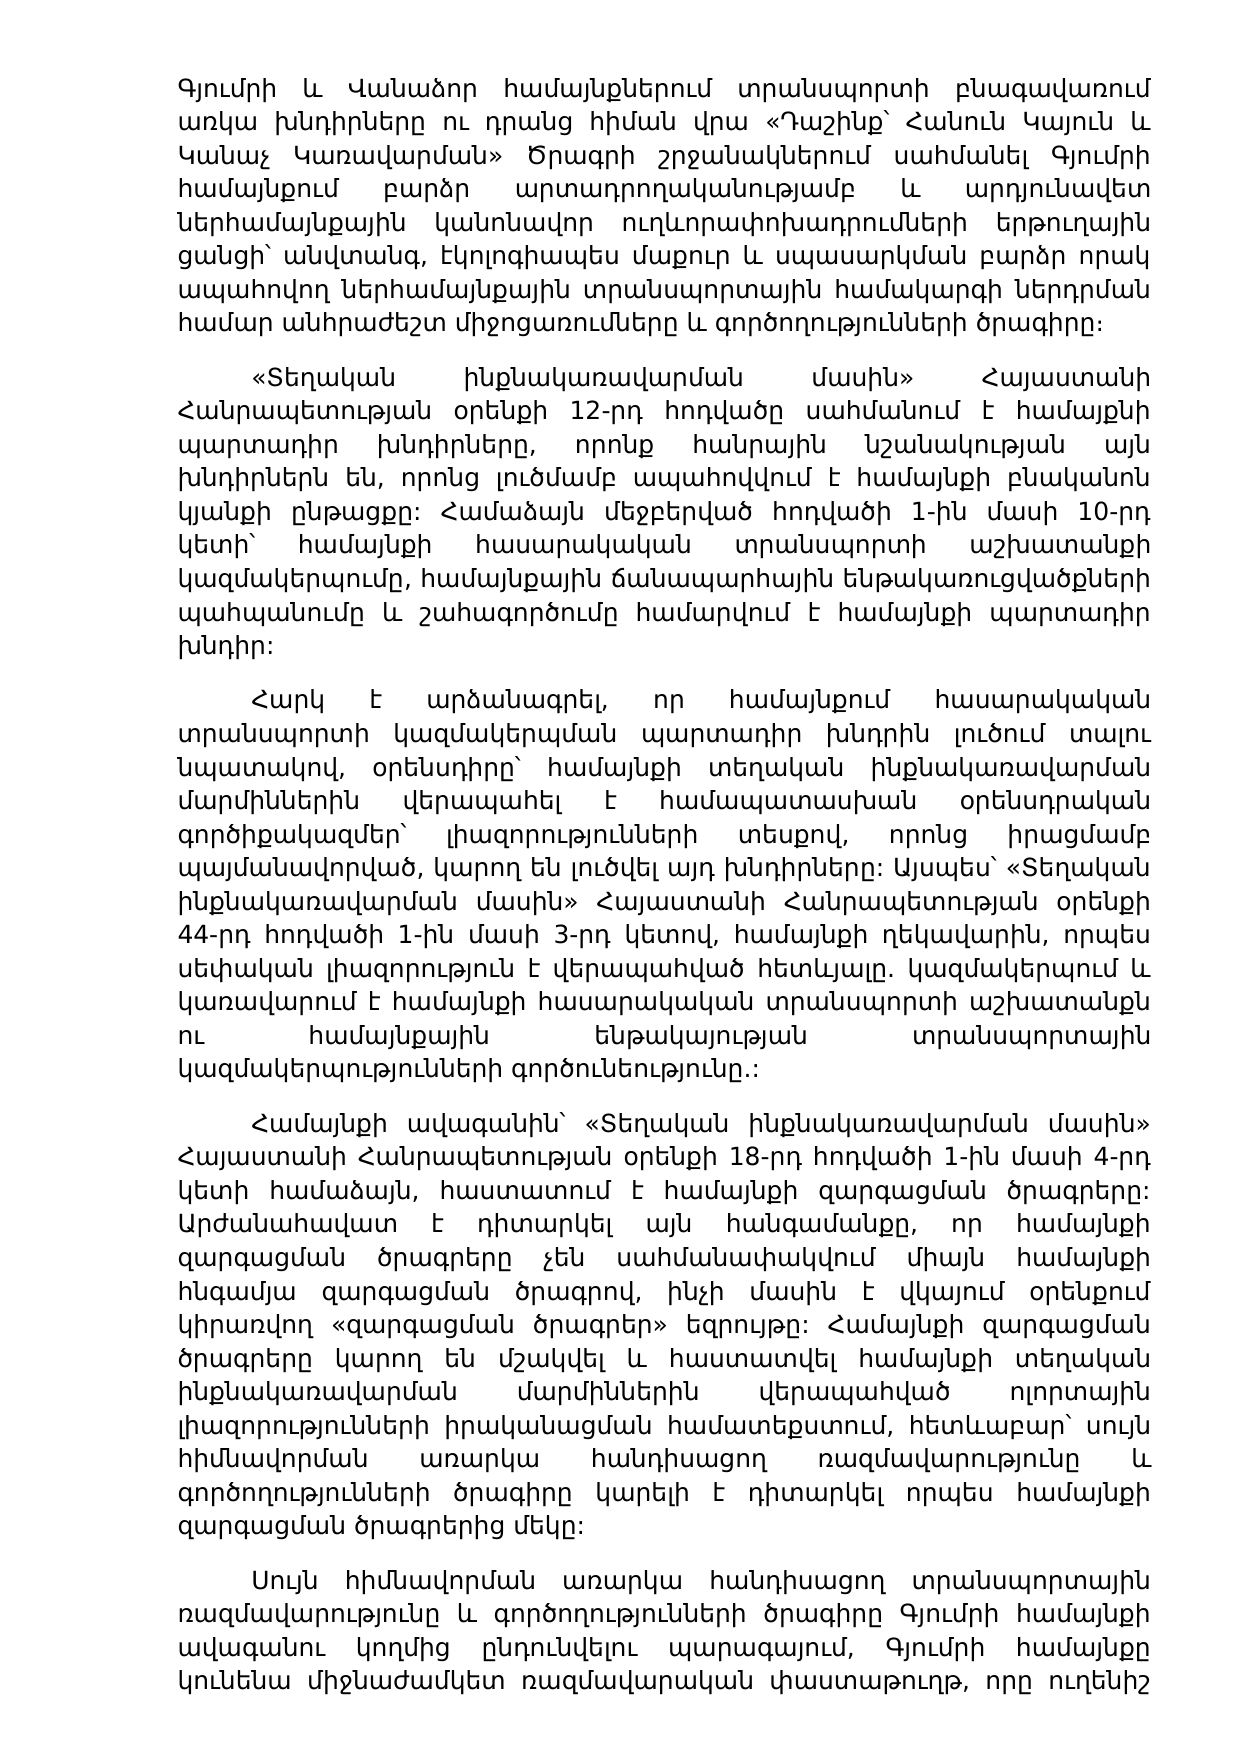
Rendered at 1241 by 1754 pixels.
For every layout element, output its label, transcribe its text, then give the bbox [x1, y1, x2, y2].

text Համայնքի ավագանին՝ «Տեղական ինքնակառավարման մասին» Հայաստանի Հանրապետության օրենքի 18-րդ հոդվածի 1-ին մասի 4-րդ կետի համաձայն, հաստատում է համայնքի զարգացման ծրագրերը: Արժանահավատ է դիտարկել այն հանգամանքը, որ համայնքի զարգացման ծրագրերը չեն սահմանափակվում միայն համայնքի հնգամյա զարգացման ծրագրով, ինչի մասին է վկայում օրենքում կիրառվող «զարգացման ծրագրեր» եզրույթը: Համայնքի զարգացման ծրագրերը կարող են մշակվել և հաստատվել համայնքի տեղական ինքնակառավարման մարմիններին վերապահված ոլորտային լիազորությունների իրականացման համատեքստում, հետևաբար՝ սույն հիմնավորման առարկա հանդիսացող ռազմավարությունը և գործողությունների ծրագիրը կարելի է դիտարկել որպես համայնքի զարգացման ծրագրերից մեկը: [177, 1109, 1152, 1541]
text «Տեղական ինքնակառավարման մասին» Հայաստանի Հանրապետության օրենքի 12-րդ հոդվածը սահմանում է համայքնի պարտադիր խնդիրները, որոնք հանրային նշանակության այն խնդիրներն են, որոնց լուծմամբ ապահովվում է համայնքի բնականոն կյանքի ընթացքը: Համաձայն մեջբերված հոդվածի 1-ին մասի 10-րդ կետի՝ համայնքի հասարակական տրանսպորտի աշխատանքի կազմակերպումը, համայնքային ճանապարհային ենթակառուցվածքների պահպանումը և շահագործումը համարվում է համայնքի պարտադիր խնդիր: [177, 363, 1152, 661]
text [177, 1566, 1152, 1696]
text Հարկ է արձանագրել, որ համայնքում հասարակական տրանսպորտի կազմակերպման պարտադիր խնդրին լուծում տալու նպատակով, օրենսդիրը՝ համայնքի տեղական ինքնակառավարման մարմիններին վերապահել է համապատասխան օրենսդրական գործիքակազմեր՝ լիազորությունների տեսքով, որոնց իրացմամբ պայմանավորված, կարող են լուծվել այդ խնդիրները: Այսպես՝ «Տեղական ինքնակառավարման մասին» Հայաստանի Հանրապետության օրենքի 44-րդ հոդվածի 1-ին մասի 3-րդ կետով, համայնքի ղեկավարին, որպես սեփական լիազորություն է վերապահված հետևյալը. կազմակերպում և կառավարում է համայնքի հասարակական տրանսպորտի աշխատանքն ու համայնքային ենթակայության տրանսպորտային կազմակերպությունների գործունեությունը.: [177, 686, 1152, 1084]
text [177, 74, 1152, 338]
